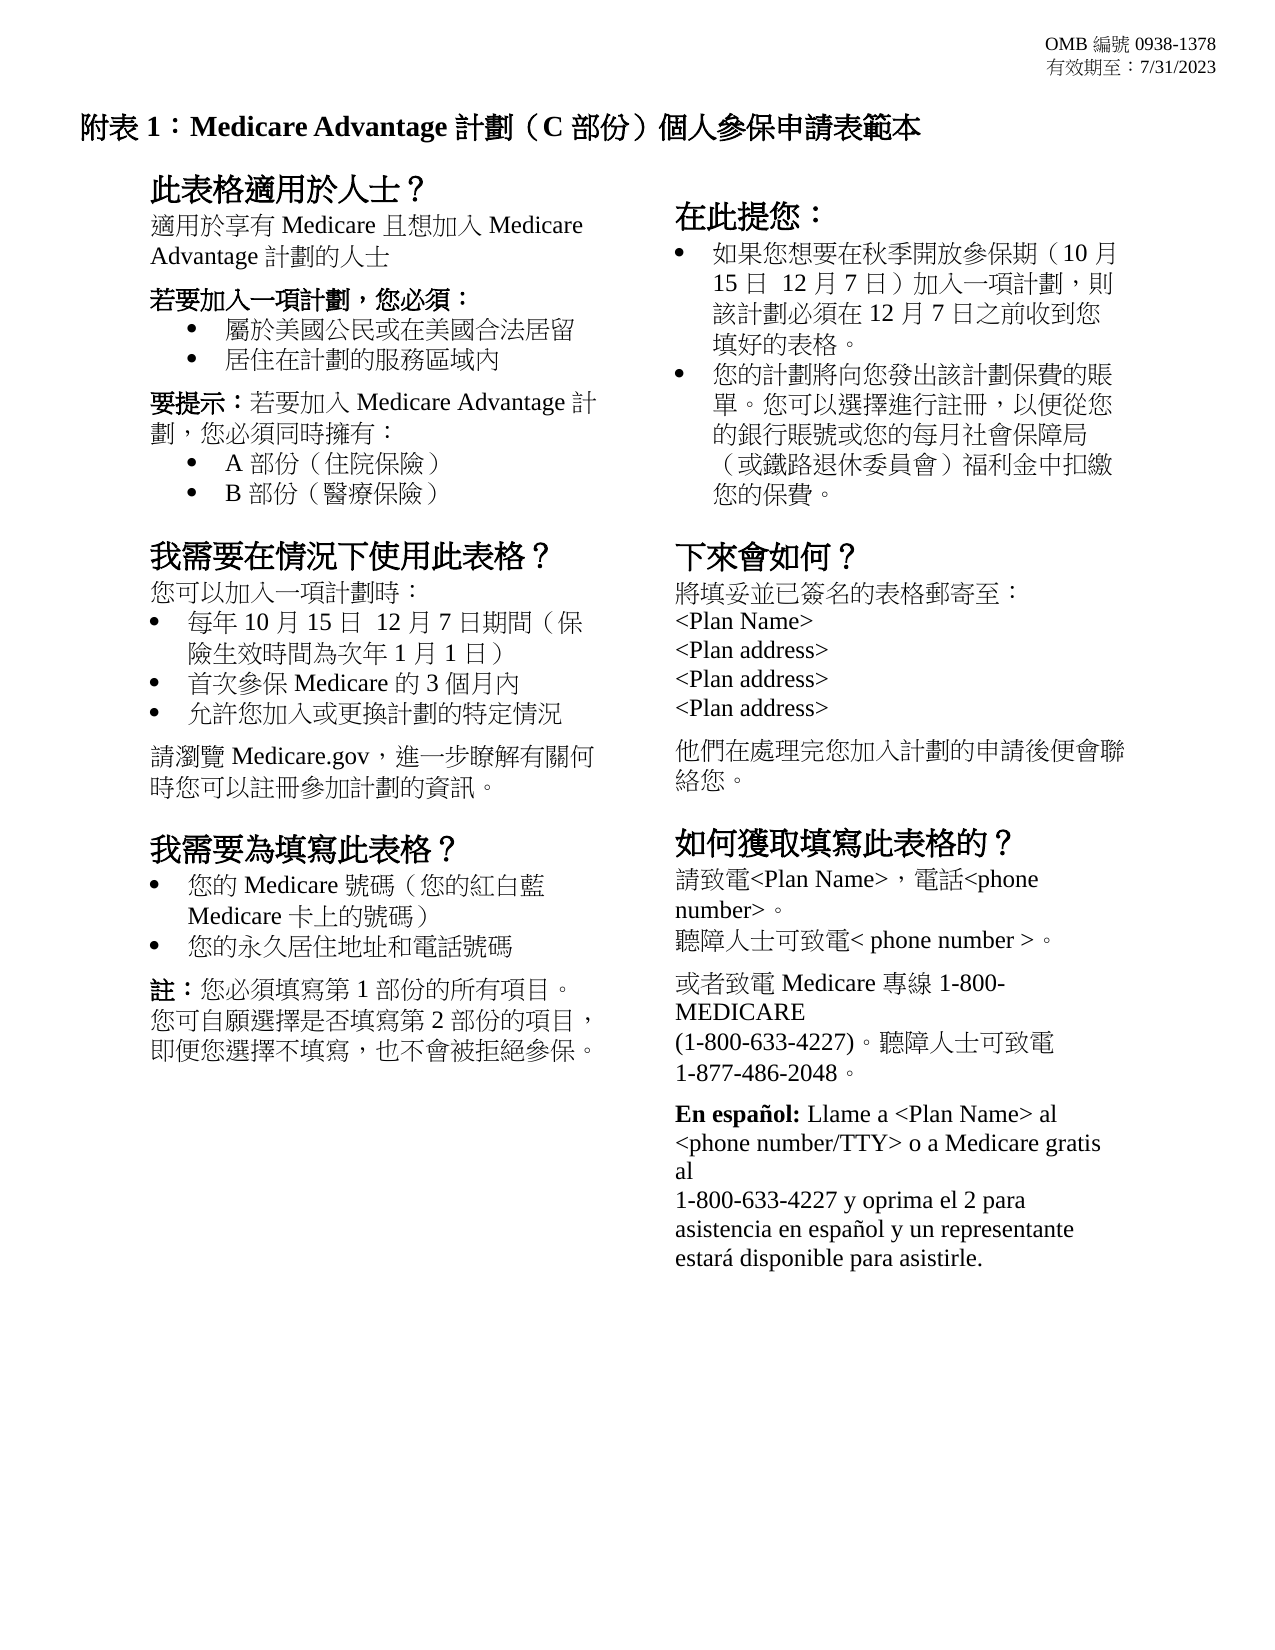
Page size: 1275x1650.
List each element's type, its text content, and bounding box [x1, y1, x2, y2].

subtitle 附表 1：Medicare Advantage 計劃（C 部份）個人參保申請表範本 [80, 107, 1125, 142]
list 首次參保 Medicare 的 3 個月內 [150, 666, 600, 697]
text 我需要在什麼情況下使用此表格？ [150, 534, 600, 571]
list 每年 10 月 15 日 – 12 月 7 日期間（保險生效時間為次年 1 月 1 日） [150, 606, 600, 666]
text <Plan Name> [675, 606, 1125, 635]
list 您的計劃將向您發出該計劃保費的賬單。您可以選擇進行註冊，以便從您的銀行賬號或您的每月社會保障局（或鐵路退休委員會）福利金中扣繳您的保費。 [675, 357, 1125, 508]
text 若要加入一項計劃，您必須： [150, 282, 600, 312]
list B 部份（醫療保險） [187, 476, 600, 507]
text 重要提示：若要加入 Medicare Advantage 計劃，您必須同時擁有： [150, 386, 600, 446]
list 允許您加入或更換計劃的特定情況 [150, 697, 600, 727]
text 或者致電 Medicare 專線 1-800-MEDICARE (1-800-633-4227)。聽障人士可致電 1-877-486-2048。 [675, 966, 1125, 1086]
text 註：您必須填寫第 1 部份的所有項目。 [150, 973, 600, 1003]
text 您可以加入一項計劃時： [150, 576, 600, 606]
text En español: Llame a <Plan Name> al <phone number/TTY> o a Medicare gratis al 1-800-633-4227 y oprima el 2 para asistencia en español y un representante estará disponible para asistirle. [675, 1099, 1125, 1271]
text <Plan address> [675, 664, 1125, 693]
list 居住在計劃的服務區域內 [187, 343, 600, 373]
text 此表格適用於什麼人士？ [150, 167, 600, 205]
list 如果您想要在秋季開放參保期（10 月 15 日 – 12 月 7 日）加入一項計劃，則該計劃必須在 12 月 7 日之前收到您填好的表格。 [675, 236, 1125, 357]
text 在此提醒您： [675, 194, 1125, 232]
text 接下來會如何？ [675, 535, 1125, 572]
text 將填妥並已簽名的表格郵寄至： [675, 576, 1125, 606]
list A 部份（住院保險） [187, 446, 600, 476]
text 適用於享有 Medicare 且想加入 Medicare Advantage 計劃的人士 [150, 209, 600, 270]
text 如何獲取填寫此表格的幫助？ [675, 821, 1125, 858]
text 我需要為填寫此表格準備什麼？ [150, 827, 600, 865]
list 屬於美國公民或在美國合法居留 [187, 312, 600, 343]
text 他們在處理完您加入計劃的申請後便會聯絡您。 [675, 734, 1125, 794]
text <Plan address> [675, 693, 1125, 721]
list 您的 Medicare 號碼（您的紅白藍 Medicare 卡上的號碼） [150, 869, 600, 930]
list 您的永久居住地址和電話號碼 [150, 930, 600, 960]
text 請瀏覽 Medicare.gov，進一步瞭解有關何時您可以註冊參加計劃的資訊。 [150, 740, 600, 800]
text 請致電<Plan Name>，電話<phone number>。 聽障人士可致電< phone number >。 [675, 863, 1125, 954]
text 您可自願選擇是否填寫第 2 部份的項目，即便您選擇不填寫，也不會被拒絕參保。 [150, 1003, 600, 1063]
text <Plan address> [675, 635, 1125, 664]
